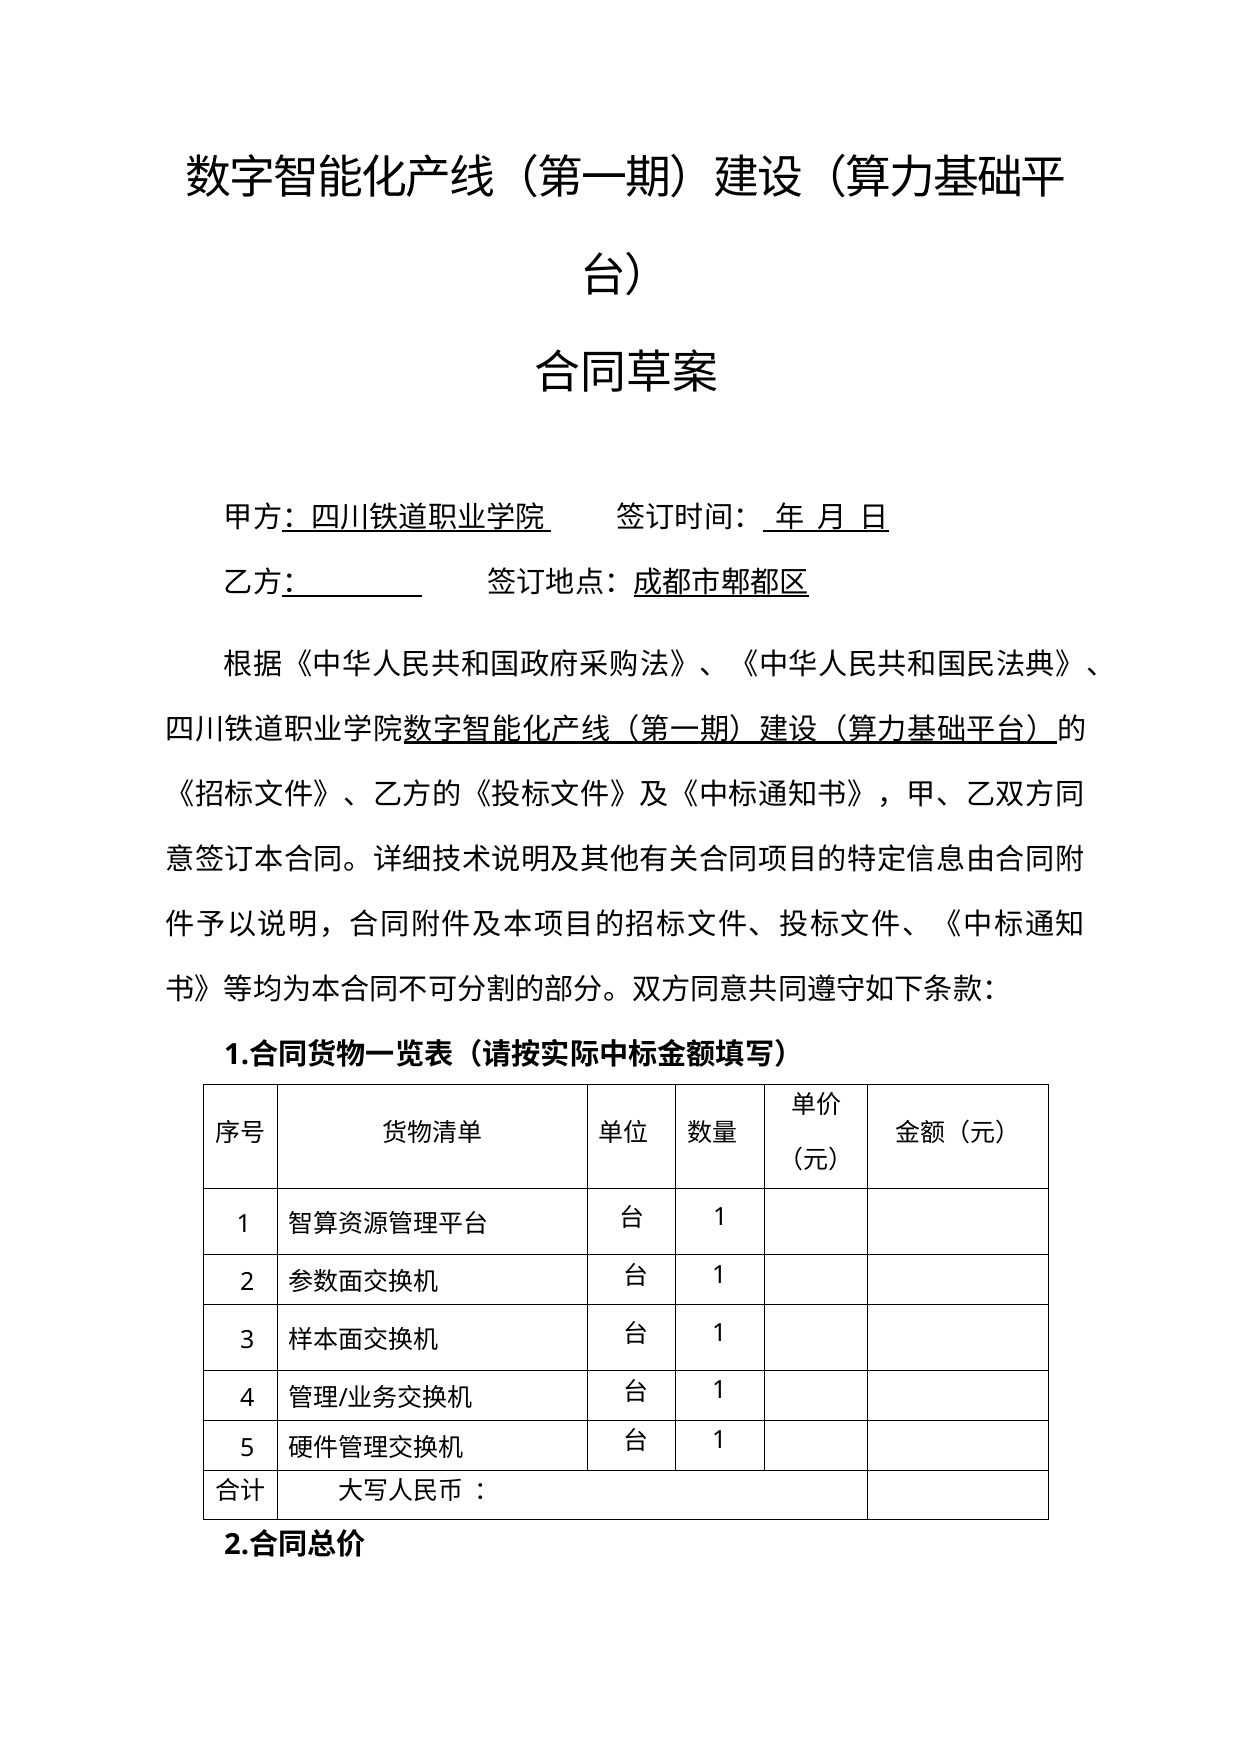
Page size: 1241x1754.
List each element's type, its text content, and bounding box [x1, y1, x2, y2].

table_cell [765, 1189, 867, 1254]
table_cell 1 [676, 1189, 764, 1254]
text 2.合同总价 [165, 1520, 1087, 1563]
text 合同草案 [165, 320, 1087, 418]
table_cell [868, 1189, 1048, 1254]
table_cell [765, 1255, 867, 1304]
text 根据《中华人民共和国政府采购法》、《中华人民共和国民法典》、四川铁道职业学院数字智能化产线（第一期）建设（算力基础平台）的《招标文件》、乙方的《投标文件》及《中标通知书》，甲、乙双方同意签订本合同。详细技术说明及其他有关合同项目的特定信息由合同附件予以说明，合同附件及本项目的招标文件、投标文件、《中标通知书》等均为本合同不可分割的部分。双方同意共同遵守如下条款： [165, 629, 1087, 1019]
table_cell 台 [588, 1189, 675, 1254]
table_cell 1 [676, 1305, 764, 1370]
table_header 货物清单 [278, 1085, 587, 1188]
table_cell 大写人民币 ： [278, 1471, 867, 1519]
table_cell 3 [204, 1305, 277, 1370]
table_cell 智算资源管理平台 [278, 1189, 587, 1254]
table_cell [765, 1305, 867, 1370]
table_cell 2 [204, 1255, 277, 1304]
table_cell 1 [676, 1255, 764, 1304]
table_header 序号 [204, 1085, 277, 1188]
table_cell 1 [676, 1371, 764, 1420]
table_cell 台 [588, 1371, 675, 1420]
table_cell 管理/业务交换机 [278, 1371, 587, 1420]
table_header 数量 [676, 1085, 764, 1188]
table_header 单价（元） [765, 1085, 867, 1188]
text 甲方：四川铁道职业学院 签订时间： 年 月 日 [165, 483, 1087, 548]
table_cell 1 [204, 1189, 277, 1254]
table_cell [868, 1255, 1048, 1304]
table_cell 台 [588, 1305, 675, 1370]
text 数字智能化产线（第一期）建设（算力基础平台） [165, 125, 1087, 320]
table_cell 台 [588, 1421, 675, 1469]
text 1.合同货物一览表（请按实际中标金额填写） [165, 1019, 1087, 1084]
table_cell 1 [676, 1421, 764, 1469]
table_header 金额（元） [868, 1085, 1048, 1188]
table_cell 硬件管理交换机 [278, 1421, 587, 1469]
table_cell [868, 1305, 1048, 1370]
table_header 单位 [588, 1085, 675, 1188]
table_cell 样本面交换机 [278, 1305, 587, 1370]
table_cell [868, 1371, 1048, 1420]
table_cell 参数面交换机 [278, 1255, 587, 1304]
table_cell [868, 1421, 1048, 1469]
table_cell [765, 1421, 867, 1469]
text 乙方： 签订地点：成都市郫都区 [165, 548, 1087, 613]
table_cell [765, 1371, 867, 1420]
table_cell 台 [588, 1255, 675, 1304]
table_cell [868, 1471, 1048, 1519]
table_cell 4 [204, 1371, 277, 1420]
table_cell 合计 [204, 1471, 277, 1519]
table_cell 5 [204, 1421, 277, 1469]
